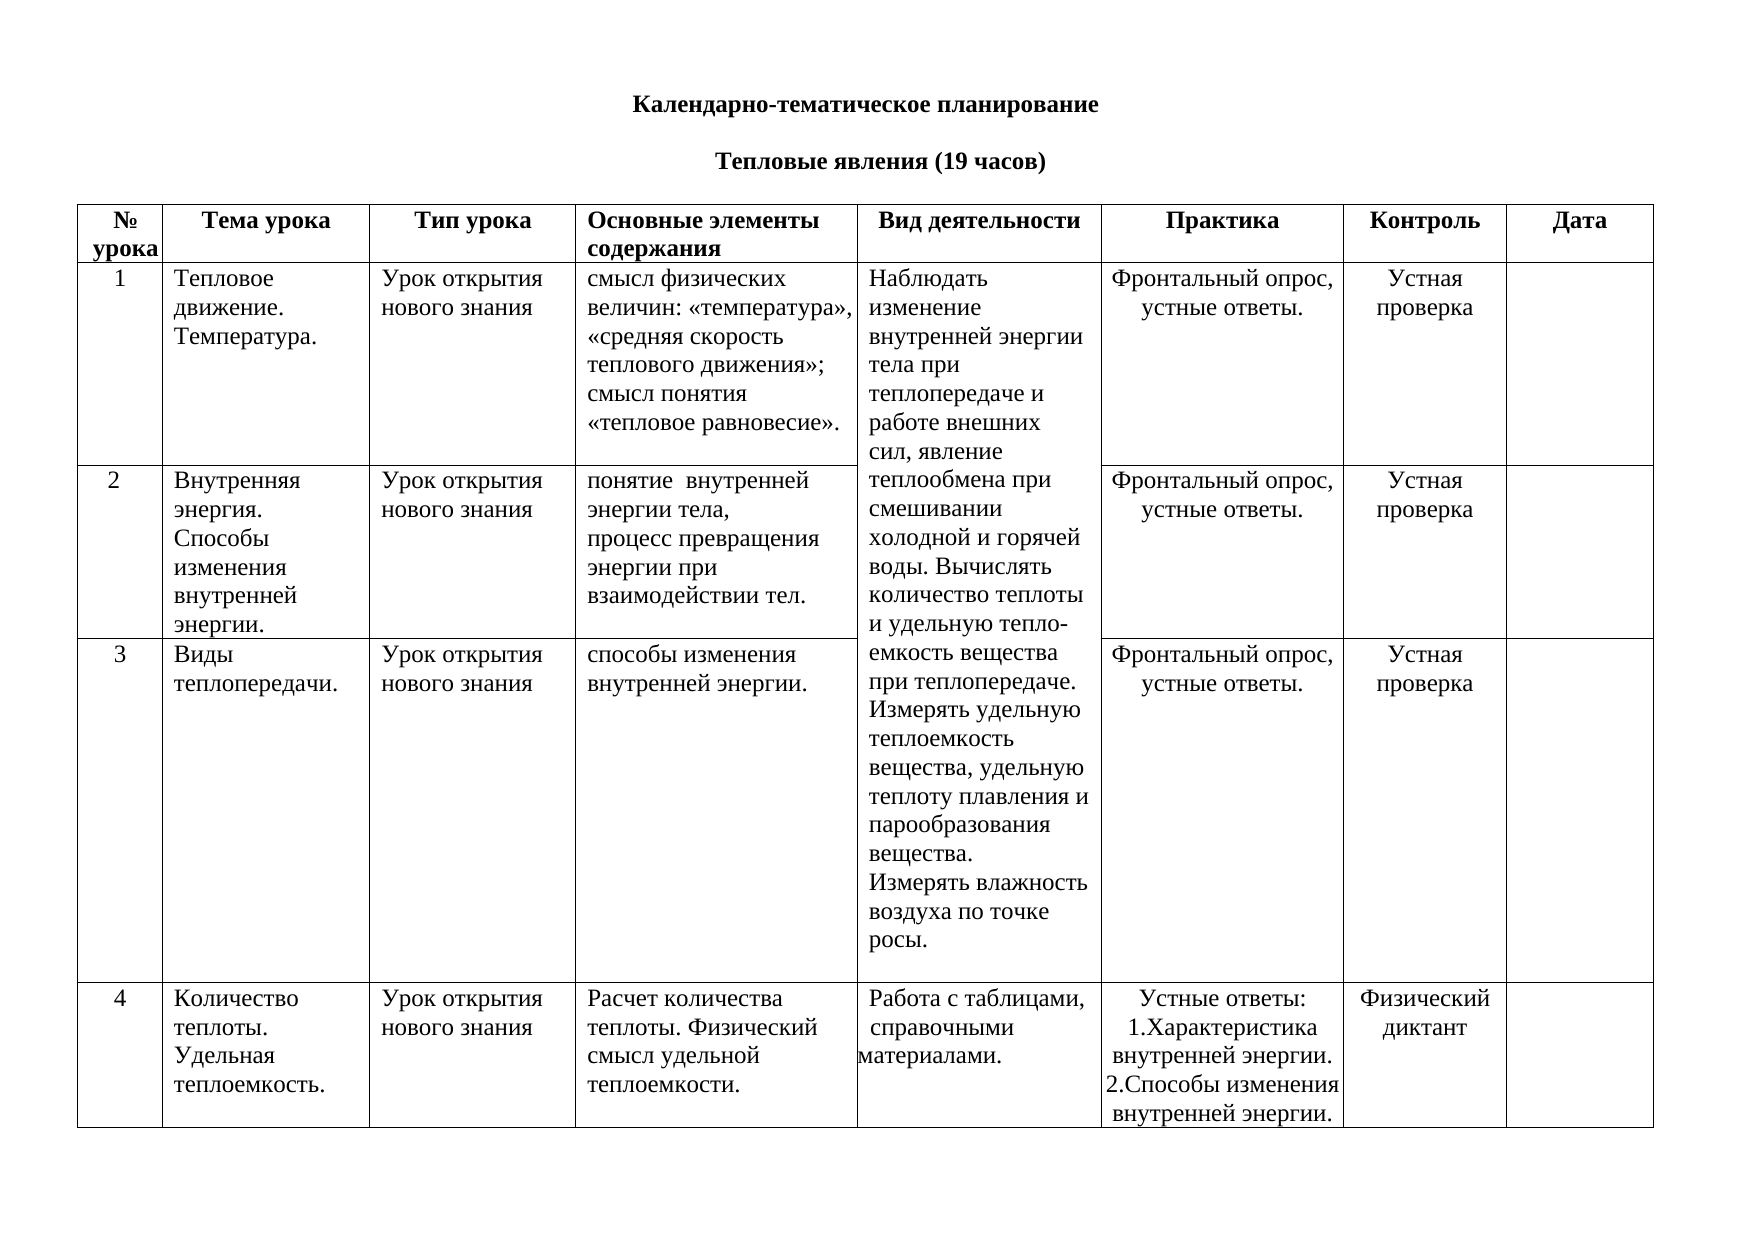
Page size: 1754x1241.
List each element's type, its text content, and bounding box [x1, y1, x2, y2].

table_cell Устная проверка [1344, 466, 1506, 638]
table_header Основные элементы содержания [576, 205, 857, 262]
table_cell Устная проверка [1344, 263, 1506, 464]
table_cell Урок открытия нового знания [370, 466, 575, 638]
table_cell 1 [78, 263, 162, 464]
table_cell Урок открытия нового знания [370, 263, 575, 464]
table_header Тема урока [163, 205, 369, 262]
table_cell Тепловое движение. Температура. [163, 263, 369, 464]
table_cell понятие внутренней энергии тела, процесс превращения энергии при взаимодействии тел. [576, 466, 857, 638]
table_cell [1507, 639, 1653, 982]
table_header Тип урока [370, 205, 575, 262]
text Тепловые явления (19 часов) [177, 146, 1665, 175]
table_cell Фронтальный опрос, устные ответы. [1102, 466, 1343, 638]
table_cell смысл физических величин: «температура», «средняя скорость теплового движения»; смысл понятия «тепловое равновесие». [576, 263, 857, 464]
table_header Дата [1507, 205, 1653, 262]
table_cell Виды теплопередачи. [163, 639, 369, 982]
table_cell Работа с таблицами, справочными материалами. [858, 983, 1101, 1127]
table_cell Физический диктант [1344, 983, 1506, 1127]
text Календарно-тематическое планирование [89, 89, 1665, 117]
table_header Контроль [1344, 205, 1506, 262]
table_cell Устная проверка [1344, 639, 1506, 982]
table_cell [576, 983, 857, 1127]
table_cell Фронтальный опрос, устные ответы. [1102, 639, 1343, 982]
table_cell 4 [78, 983, 162, 1127]
table_cell Внутренняя энергия. Способы изменения внутренней энергии. [163, 466, 369, 638]
table_cell Фронтальный опрос, устные ответы. [1102, 263, 1343, 464]
table_cell Урок открытия нового знания [370, 639, 575, 982]
table_header Вид деятельности [858, 205, 1101, 262]
table_cell [1507, 263, 1653, 464]
table_cell Наблюдать изменение внутренней энергии тела при теплопередаче и работе внешних сил, явление теплообмена при смешивании холодной и горячей воды. Вычислять количество теплоты и удельную тепло-емкость вещества при теплопередаче. Измерять удельную теплоемкость вещества, удельную теплоту плавления и парообразования вещества. Измерять влажность воздуха по точке росы. [858, 263, 1101, 982]
table_cell Устные ответы: 1.Характеристика внутренней энергии. 2.Способы изменения внутренней энергии. [1102, 983, 1343, 1127]
table_cell Урок открытия нового знания [370, 983, 575, 1127]
table_header № урока [78, 205, 162, 262]
table_cell 2 [78, 466, 162, 638]
table_header Практика [1102, 205, 1343, 262]
table_cell Количество теплоты. Удельная теплоемкость. [163, 983, 369, 1127]
table_cell [1507, 983, 1653, 1127]
table_cell [1507, 466, 1653, 638]
table_cell способы изменения внутренней энергии. [576, 639, 857, 982]
table_cell 3 [78, 639, 162, 982]
